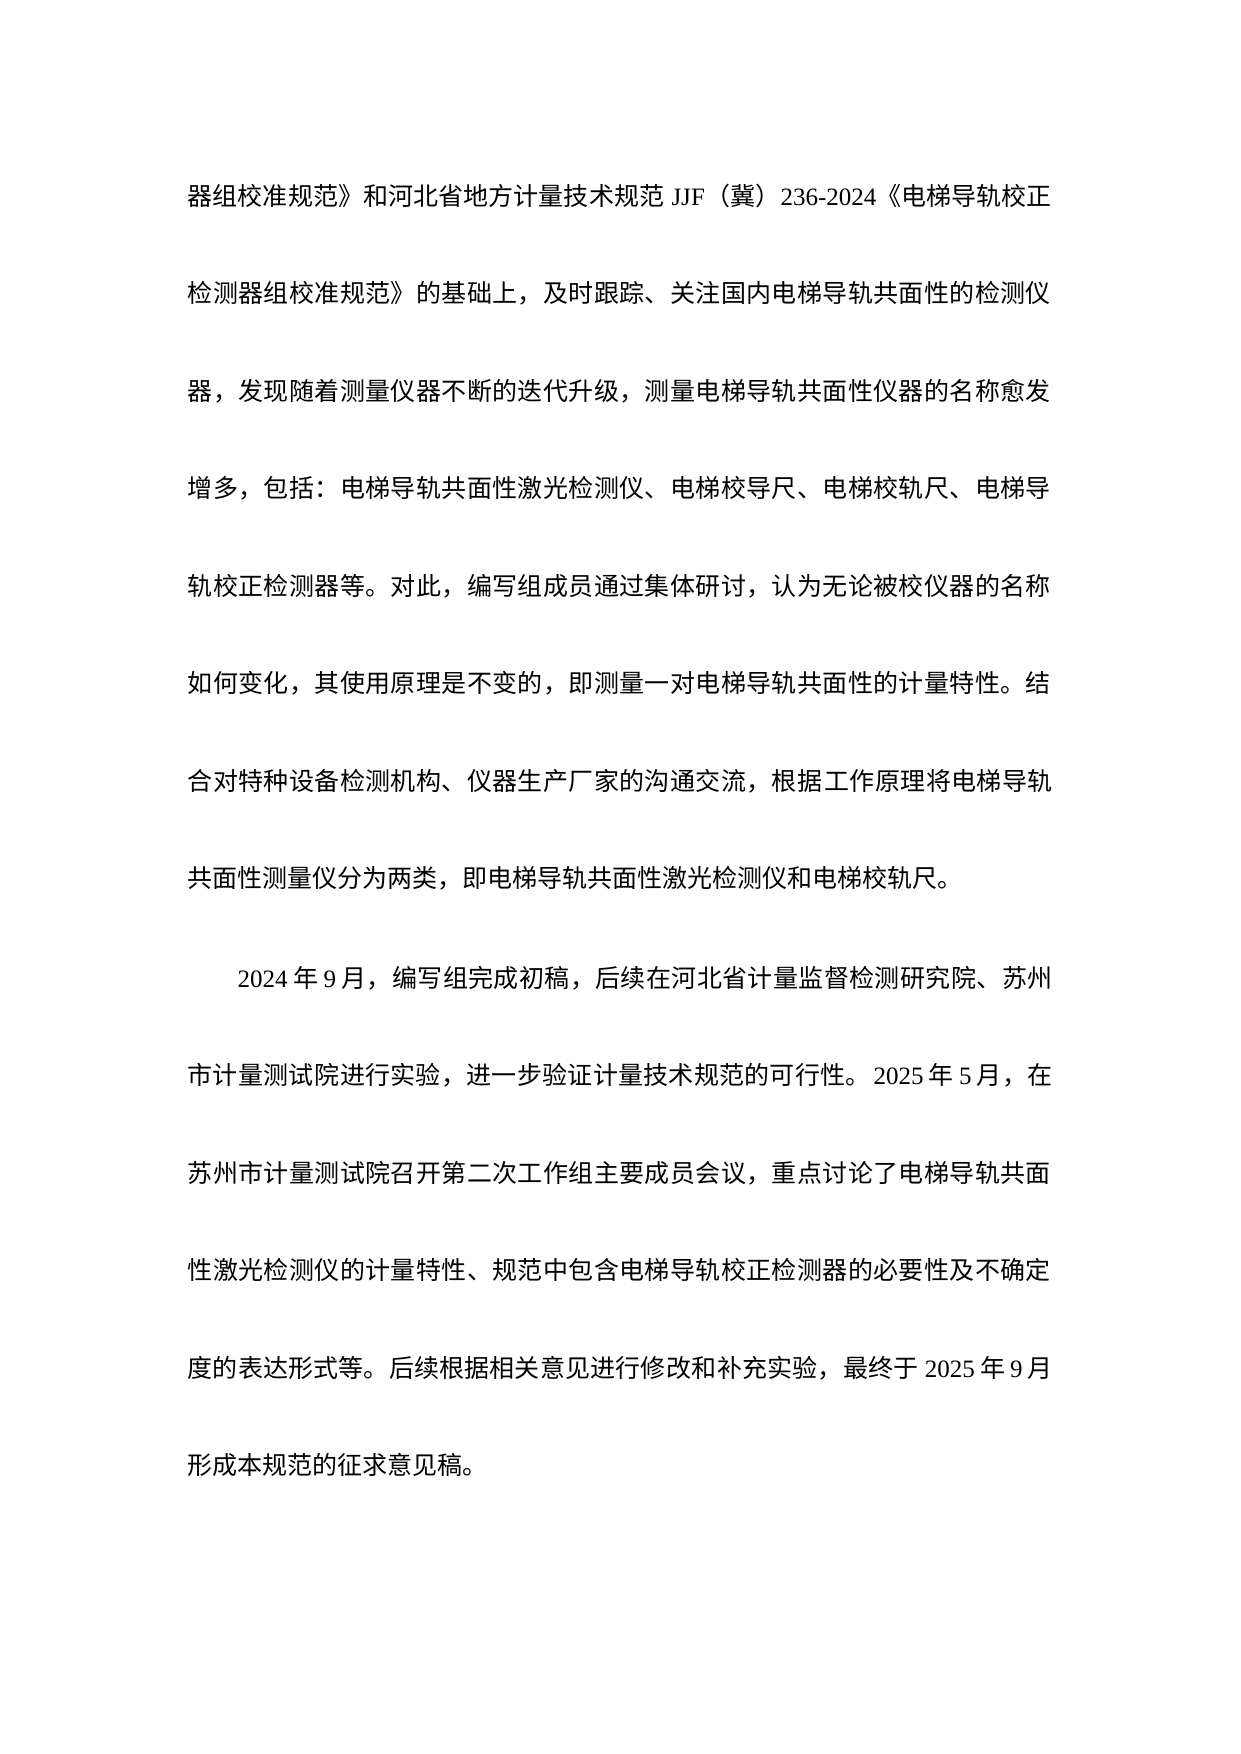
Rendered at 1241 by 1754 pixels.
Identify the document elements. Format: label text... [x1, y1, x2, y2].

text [187, 162, 1053, 909]
text 2024年9月，编写组完成初稿，后续在河北省计量监督检测研究院、苏州市计量测试院进行实验，进一步验证计量技术规范的可行性。2025年5月，在苏州市计量测试院召开第二次工作组主要成员会议，重点讨论了电梯导轨共面性激光检测仪的计量特性、规范中包含电梯导轨校正检测器的必要性及不确定度的表达形式等。后续根据相关意见进行修改和补充实验，最终于2025年9月形成本规范的征求意见稿。 [187, 944, 1053, 1496]
